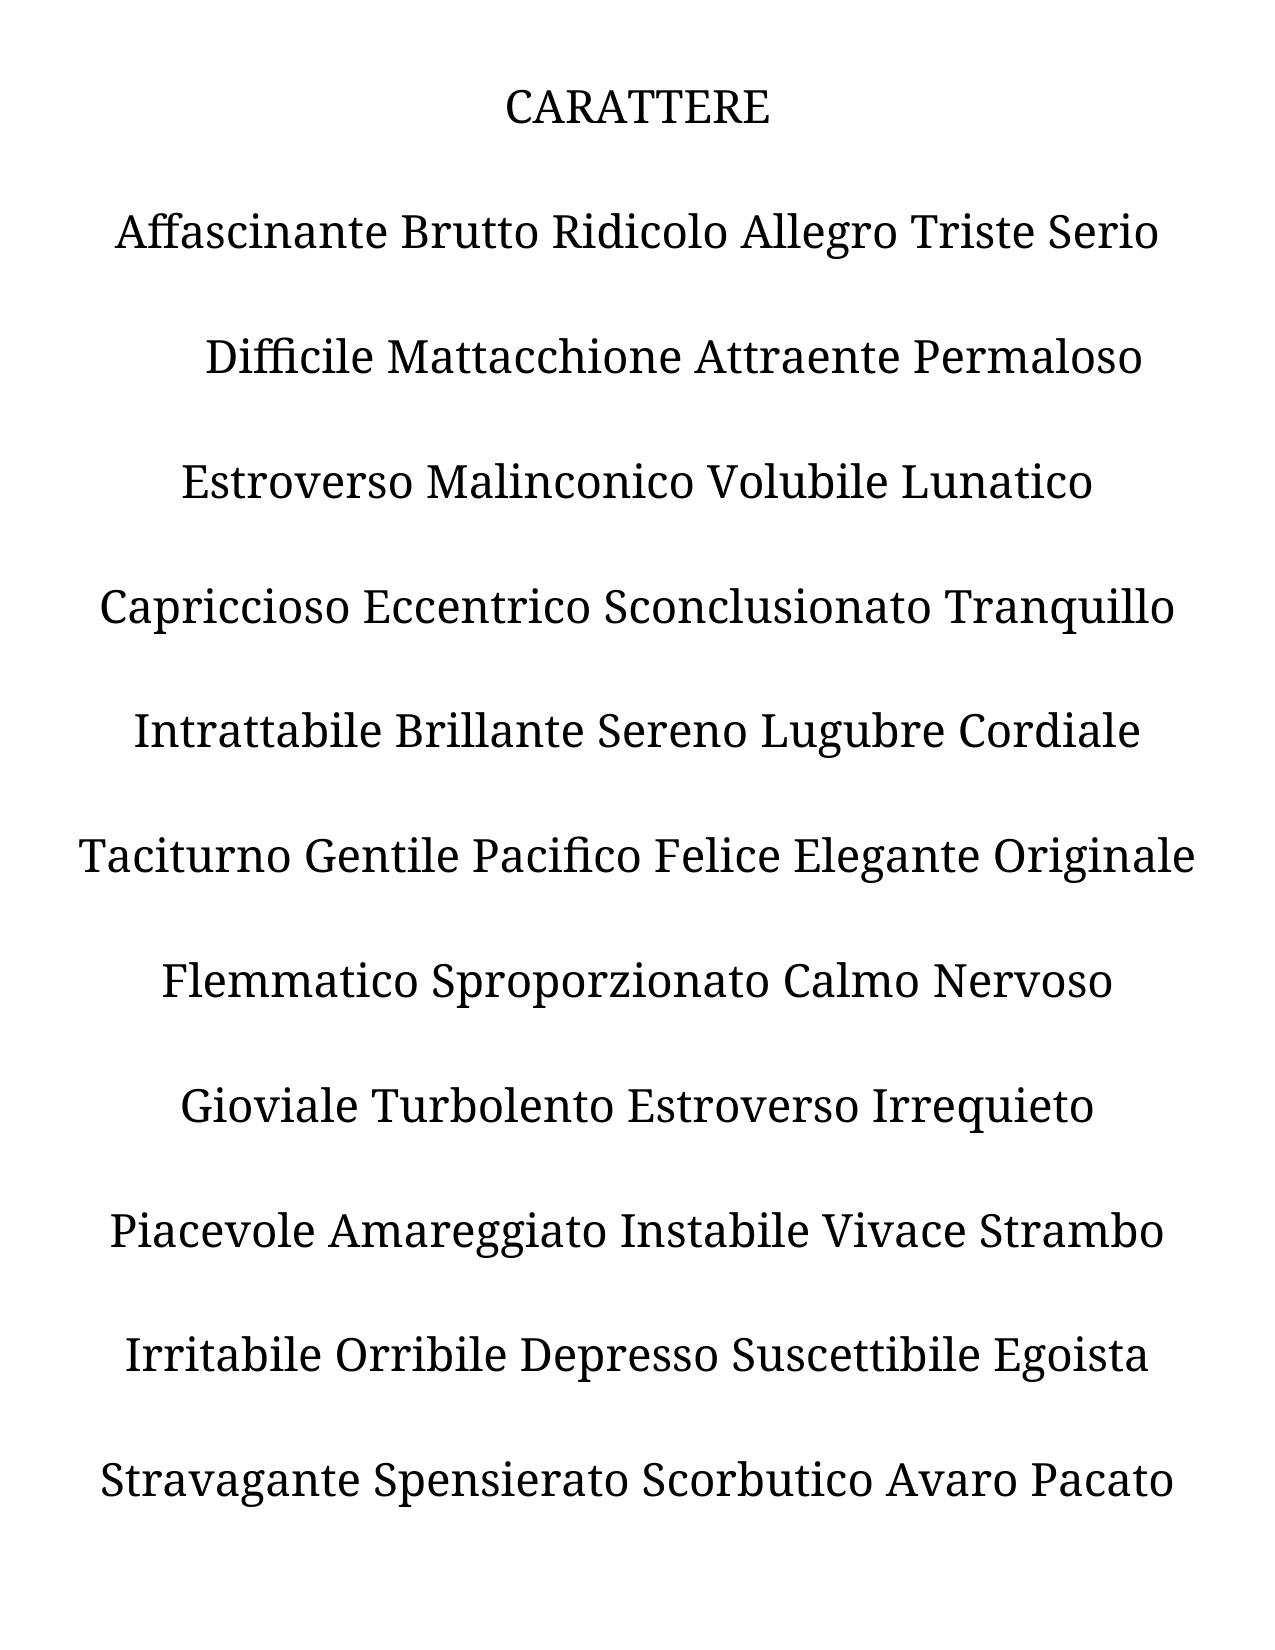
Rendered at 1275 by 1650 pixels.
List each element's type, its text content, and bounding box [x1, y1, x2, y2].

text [75, 200, 1200, 1510]
text CARATTERE [75, 75, 1200, 137]
